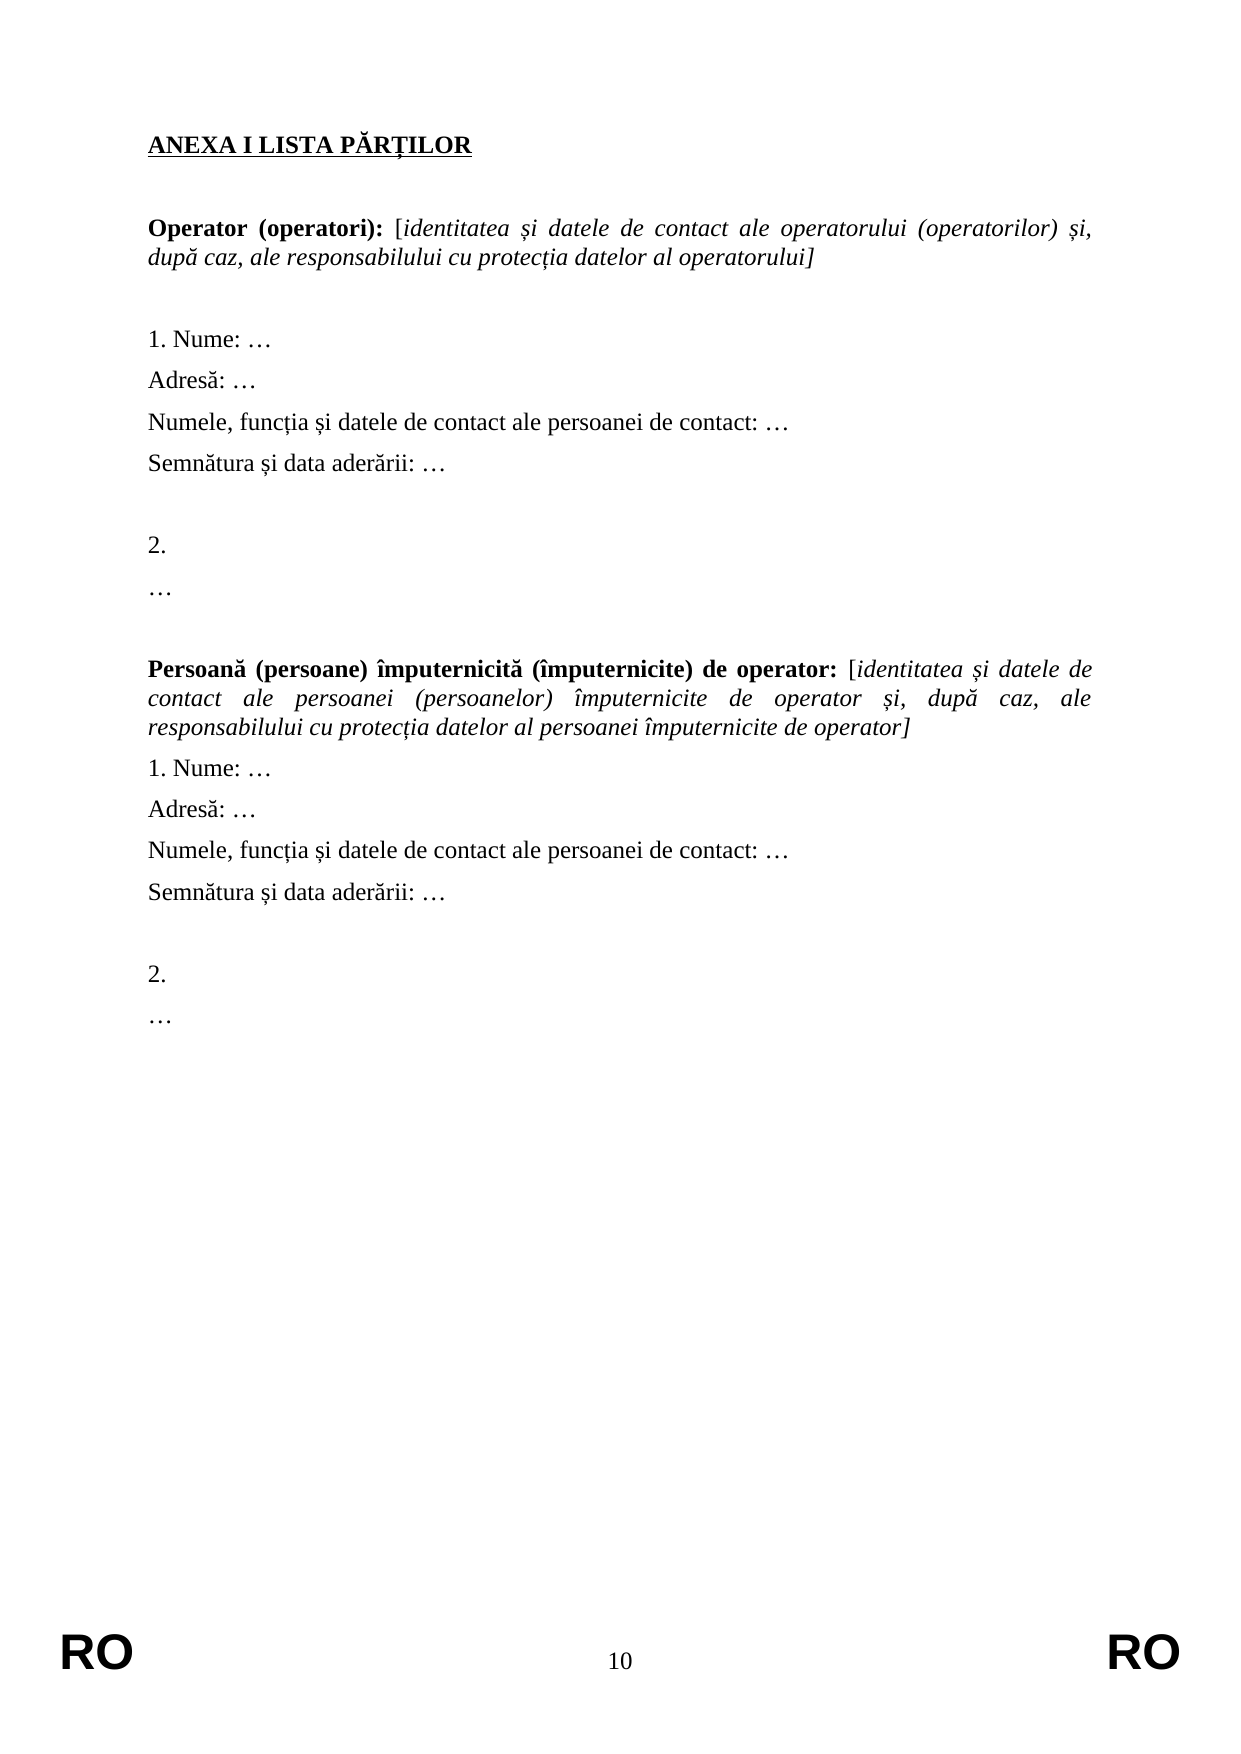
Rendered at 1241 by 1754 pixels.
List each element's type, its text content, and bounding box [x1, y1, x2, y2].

text Operator (operatori): [identitatea și datele de contact ale operatorului (operatorilor) și, după caz, ale responsabilului cu protecția datelor al operatorului] [148, 213, 1093, 271]
text Numele, funcția și datele de contact ale persoanei de contact: … [148, 836, 1093, 864]
text Numele, funcția și datele de contact ale persoanei de contact: … [148, 407, 1093, 436]
text Semnătura și data aderării: … [148, 877, 1093, 906]
text Persoană (persoane) împuternicită (împuternicite) de operator: [identitatea și datele de contact ale persoanei (persoanelor) împuternicite de operator și, după caz, ale responsabilului cu protecția datelor al persoanei împuternicite de operator] [148, 654, 1093, 741]
text Semnătura și data aderării: … [148, 448, 1093, 477]
text 2. [148, 531, 1093, 559]
text ANEXA I LISTA PĂRȚILOR [148, 131, 1093, 159]
text … [148, 1001, 1093, 1029]
text … [148, 572, 1093, 601]
text Adresă: … [148, 366, 1093, 394]
text Adresă: … [148, 794, 1093, 823]
text 2. [148, 959, 1093, 988]
text 1. Nume: … [148, 324, 1093, 353]
text 1. Nume: … [148, 753, 1093, 782]
